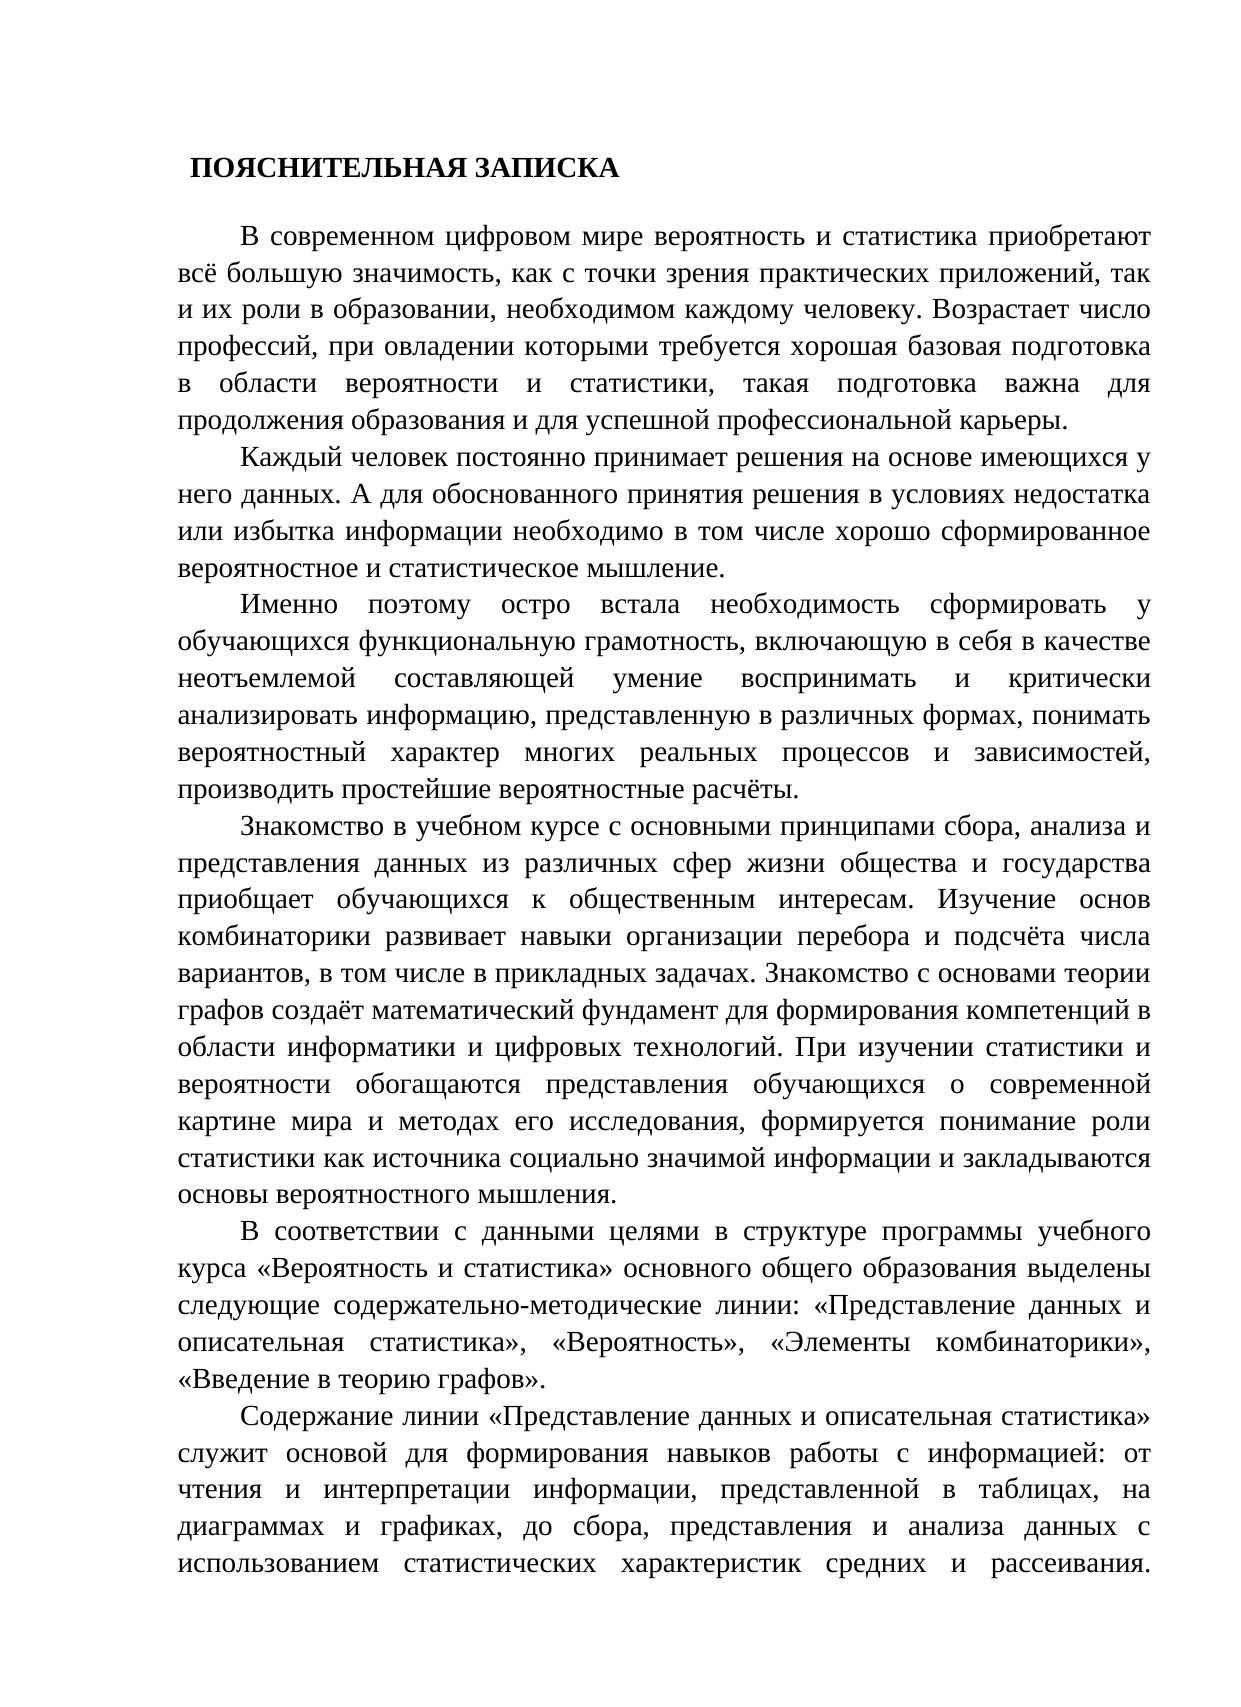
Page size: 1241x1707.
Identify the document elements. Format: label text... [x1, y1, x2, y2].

text Именно поэтому остро встала необходимость сформировать у обучающихся функциональную грамотность, включающую в себя в качестве неотъемлемой составляющей умение воспринимать и критически анализировать информацию, представленную в различных формах, понимать вероятностный характер многих реальных процессов и зависимостей, производить простейшие вероятностные расчёты. [177, 587, 1152, 804]
text В соответствии с данными целями в структуре программы учебного курса «Вероятность и статистика» основного общего образования выделены следующие содержательно-методические линии: «Представление данных и описательная статистика», «Вероятность», «Элементы комбинаторики», «Введение в теорию графов». [177, 1213, 1152, 1394]
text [177, 1398, 1152, 1579]
text ПОЯСНИТЕЛЬНАЯ ЗАПИСКА [190, 150, 1152, 184]
text Знакомство в учебном курсе с основными принципами сбора, анализа и представления данных из различных сфер жизни общества и государства приобщает обучающихся к общественным интересам. Изучение основ комбинаторики развивает навыки организации перебора и подсчёта числа вариантов, в том числе в прикладных задачах. Знакомство с основами теории графов создаёт математический фундамент для формирования компетенций в области информатики и цифровых технологий. При изучении статистики и вероятности обогащаются представления обучающихся о современной картине мира и методах его исследования, формируется понимание роли статистики как источника социально значимой информации и закладываются основы вероятностного мышления. [177, 808, 1152, 1210]
text Каждый человек постоянно принимает решения на основе имеющихся у него данных. А для обоснованного принятия решения в условиях недостатка или избытка информации необходимо в том числе хорошо сформированное вероятностное и статистическое мышление. [177, 439, 1152, 583]
text В современном цифровом мире вероятность и статистика приобретают всё большую значимость, как с точки зрения практических приложений, так и их роли в образовании, необходимом каждому человеку. Возрастает число профессий, при овладении которыми требуется хорошая базовая подготовка в области вероятности и статистики, такая подготовка важна для продолжения образования и для успешной профессиональной карьеры. [177, 218, 1152, 436]
